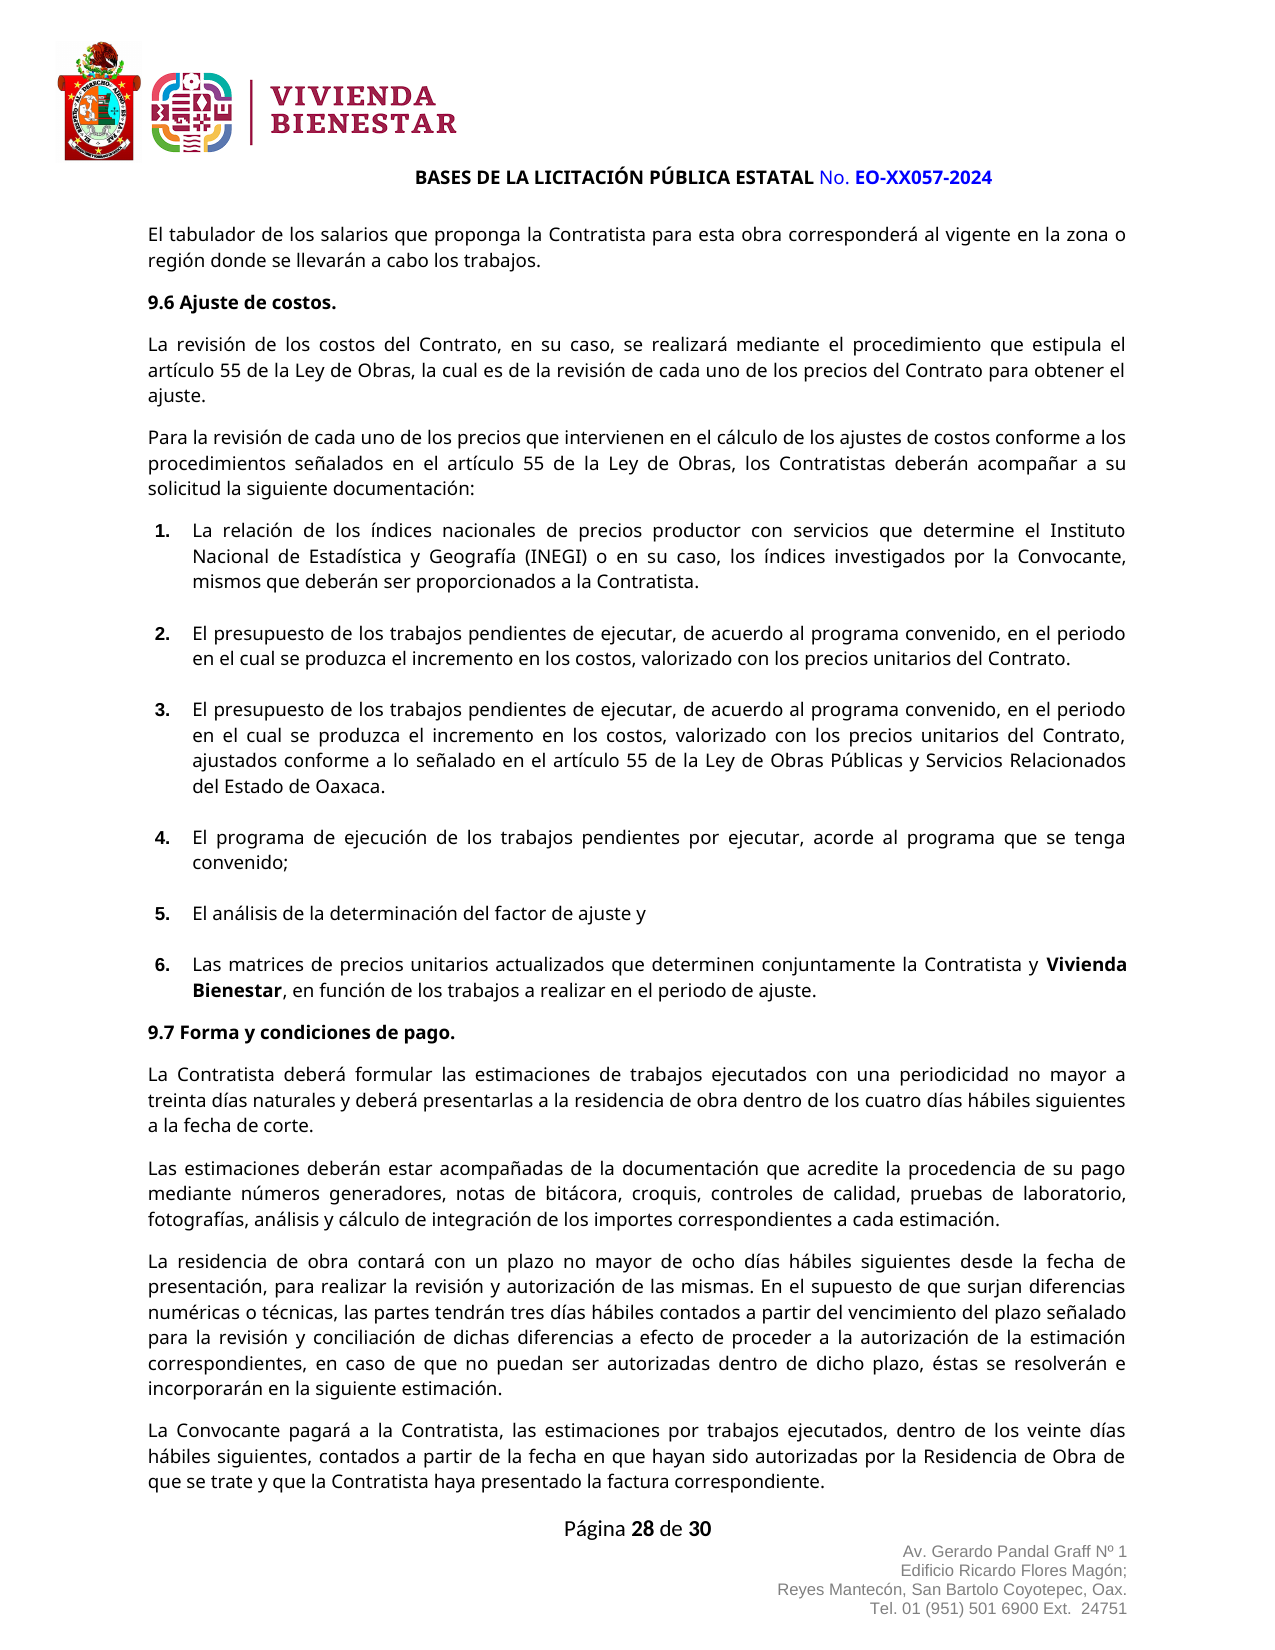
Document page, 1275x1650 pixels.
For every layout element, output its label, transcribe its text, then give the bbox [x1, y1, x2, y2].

text 9.6 Ajuste de costos. [148, 289, 1127, 315]
list La relación de los índices nacionales de precios productor con servicios que determine el Instituto Nacional de Estadística y Geografía (INEGI) o en su caso, los índices investigados por la Convocante, mismos que deberán ser proporcionados a la Contratista. [154, 518, 1127, 594]
list El análisis de la determinación del factor de ajuste y [154, 901, 1127, 926]
text El tabulador de los salarios que proponga la Contratista para esta obra corresponderá al vigente en la zona o región donde se llevarán a cabo los trabajos. [148, 221, 1127, 272]
text La Convocante pagará a la Contratista, las estimaciones por trabajos ejecutados, dentro de los veinte días hábiles siguientes, contados a partir de la fecha en que hayan sido autorizadas por la Residencia de Obra de que se trate y que la Contratista haya presentado la factura correspondiente. [148, 1418, 1127, 1494]
text 9.7 Forma y condiciones de pago. [148, 1019, 1127, 1045]
list Las matrices de precios unitarios actualizados que determinen conjuntamente la Contratista y Vivienda Bienestar, en función de los trabajos a realizar en el periodo de ajuste. [154, 952, 1127, 1003]
text Las estimaciones deberán estar acompañadas de la documentación que acredite la procedencia de su pago mediante números generadores, notas de bitácora, croquis, controles de calidad, pruebas de laboratorio, fotografías, análisis y cálculo de integración de los importes correspondientes a cada estimación. [148, 1155, 1127, 1231]
text La Contratista deberá formular las estimaciones de trabajos ejecutados con una periodicidad no mayor a treinta días naturales y deberá presentarlas a la residencia de obra dentro de los cuatro días hábiles siguientes a la fecha de corte. [148, 1062, 1127, 1138]
list El presupuesto de los trabajos pendientes de ejecutar, de acuerdo al programa convenido, en el periodo en el cual se produzca el incremento en los costos, valorizado con los precios unitarios del Contrato. [154, 620, 1127, 671]
text Para la revisión de cada uno de los precios que intervienen en el cálculo de los ajustes de costos conforme a los procedimientos señalados en el artículo 55 de la Ley de Obras, los Contratistas deberán acompañar a su solicitud la siguiente documentación: [148, 424, 1127, 501]
picture [147, 64, 473, 161]
list El programa de ejecución de los trabajos pendientes por ejecutar, acorde al programa que se tenga convenido; [154, 824, 1127, 875]
list El presupuesto de los trabajos pendientes de ejecutar, de acuerdo al programa convenido, en el periodo en el cual se produzca el incremento en los costos, valorizado con los precios unitarios del Contrato, ajustados conforme a lo señalado en el artículo 55 de la Ley de Obras Públicas y Servicios Relacionados del Estado de Oaxaca. [154, 696, 1127, 798]
text La revisión de los costos del Contrato, en su caso, se realizará mediante el procedimiento que estipula el artículo 55 de la Ley de Obras, la cual es de la revisión de cada uno de los precios del Contrato para obtener el ajuste. [148, 331, 1127, 408]
picture [55, 41, 143, 163]
text La residencia de obra contará con un plazo no mayor de ocho días hábiles siguientes desde la fecha de presentación, para realizar la revisión y autorización de las mismas. En el supuesto de que surjan diferencias numéricas o técnicas, las partes tendrán tres días hábiles contados a partir del vencimiento del plazo señalado para la revisión y conciliación de dichas diferencias a efecto de proceder a la autorización de la estimación correspondientes, en caso de que no puedan ser autorizadas dentro de dicho plazo, éstas se resolverán e incorporarán en la siguiente estimación. [148, 1248, 1127, 1401]
